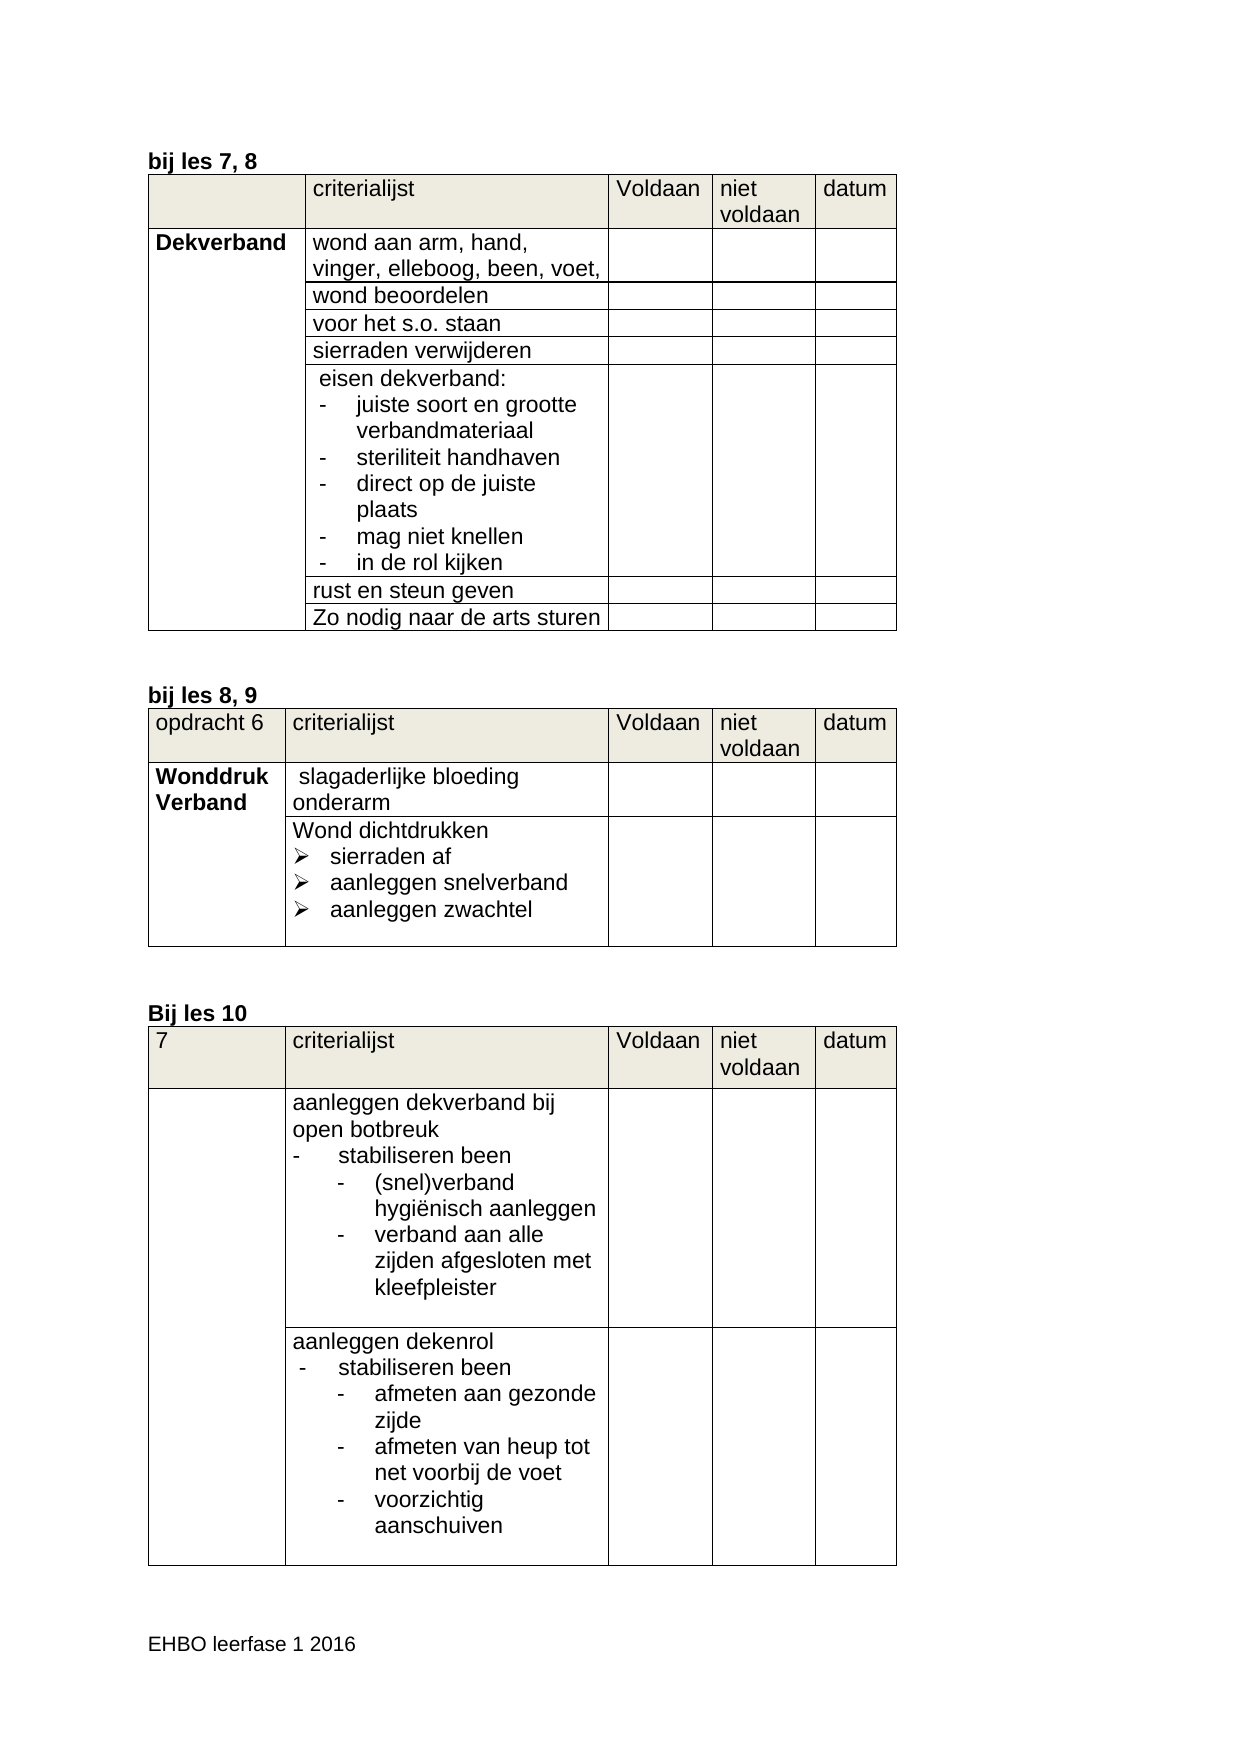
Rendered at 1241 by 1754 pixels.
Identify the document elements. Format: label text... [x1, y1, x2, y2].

table_cell [713, 1089, 815, 1327]
table_cell wond aan arm, hand, vinger, elleboog, been, voet, [306, 229, 608, 281]
table_cell [816, 365, 896, 576]
table_cell [609, 1089, 712, 1327]
table_cell Wond dichtdrukken sierraden af aanleggen snelverband aanleggen zwachtel [286, 817, 608, 946]
table_cell [713, 365, 815, 576]
table_cell slagaderlijke bloeding onderarm [286, 763, 608, 816]
table_cell [713, 1328, 815, 1565]
table_header criterialijst [306, 175, 608, 228]
table_cell [609, 365, 712, 576]
table_cell [609, 763, 712, 816]
table_cell Dekverband [149, 229, 305, 630]
table_cell [609, 817, 712, 946]
table_header datum [816, 175, 896, 228]
table_cell [713, 310, 815, 336]
table_cell [713, 604, 815, 630]
table_cell wond beoordelen [306, 283, 608, 309]
table_header niet voldaan [713, 709, 815, 762]
table_cell [816, 1089, 896, 1327]
table_cell [713, 283, 815, 309]
text bij les 7, 8 [148, 148, 1093, 174]
table_cell [816, 229, 896, 281]
table_cell [816, 310, 896, 336]
table_header Voldaan [609, 709, 712, 762]
table_cell [816, 283, 896, 309]
table_cell [609, 577, 712, 603]
table_header datum [816, 1027, 896, 1088]
table_cell [713, 577, 815, 603]
table_header niet voldaan [713, 175, 815, 228]
table_cell [816, 577, 896, 603]
table_cell [816, 817, 896, 946]
table_cell [609, 283, 712, 309]
table_header criterialijst [286, 1027, 608, 1088]
table_cell aanleggen dekverband bij open botbreuk - stabiliseren been (snel)verband hygiënisch aanleggen verband aan alle zijden afgesloten met kleefpleister [286, 1089, 608, 1327]
table_cell [713, 337, 815, 364]
table_cell eisen dekverband: juiste soort en grootte verbandmateriaal steriliteit handhaven direct op de juiste plaats mag niet knellen in de rol kijken [306, 365, 608, 576]
table_cell Zo nodig naar de arts sturen [306, 604, 608, 630]
table_cell [609, 1328, 712, 1565]
table_cell [609, 337, 712, 364]
table_header niet voldaan [713, 1027, 815, 1088]
table_cell [816, 604, 896, 630]
table_header opdracht 6 [149, 709, 285, 762]
table_cell sierraden verwijderen [306, 337, 608, 364]
table_cell [149, 1089, 285, 1565]
table_cell [713, 763, 815, 816]
table_cell [816, 337, 896, 364]
table_header 7 [149, 1027, 285, 1088]
table_cell [816, 763, 896, 816]
table_header Voldaan [609, 1027, 712, 1088]
text bij les 8, 9 [148, 682, 1093, 708]
table_cell rust en steun geven [306, 577, 608, 603]
table_header datum [816, 709, 896, 762]
table_cell Wonddruk Verband [149, 763, 285, 946]
table_cell [816, 1328, 896, 1565]
table_cell [609, 229, 712, 281]
table_cell [609, 604, 712, 630]
table_header [149, 175, 305, 228]
table_cell aanleggen dekenrol - stabiliseren been afmeten aan gezonde zijde afmeten van heup tot net voorbij de voet voorzichtig aanschuiven [286, 1328, 608, 1565]
table_header criterialijst [286, 709, 608, 762]
table_cell [713, 817, 815, 946]
table_cell [713, 229, 815, 281]
table_cell voor het s.o. staan [306, 310, 608, 336]
table_cell [609, 310, 712, 336]
table_header Voldaan [609, 175, 712, 228]
text Bij les 10 [148, 1000, 1093, 1026]
